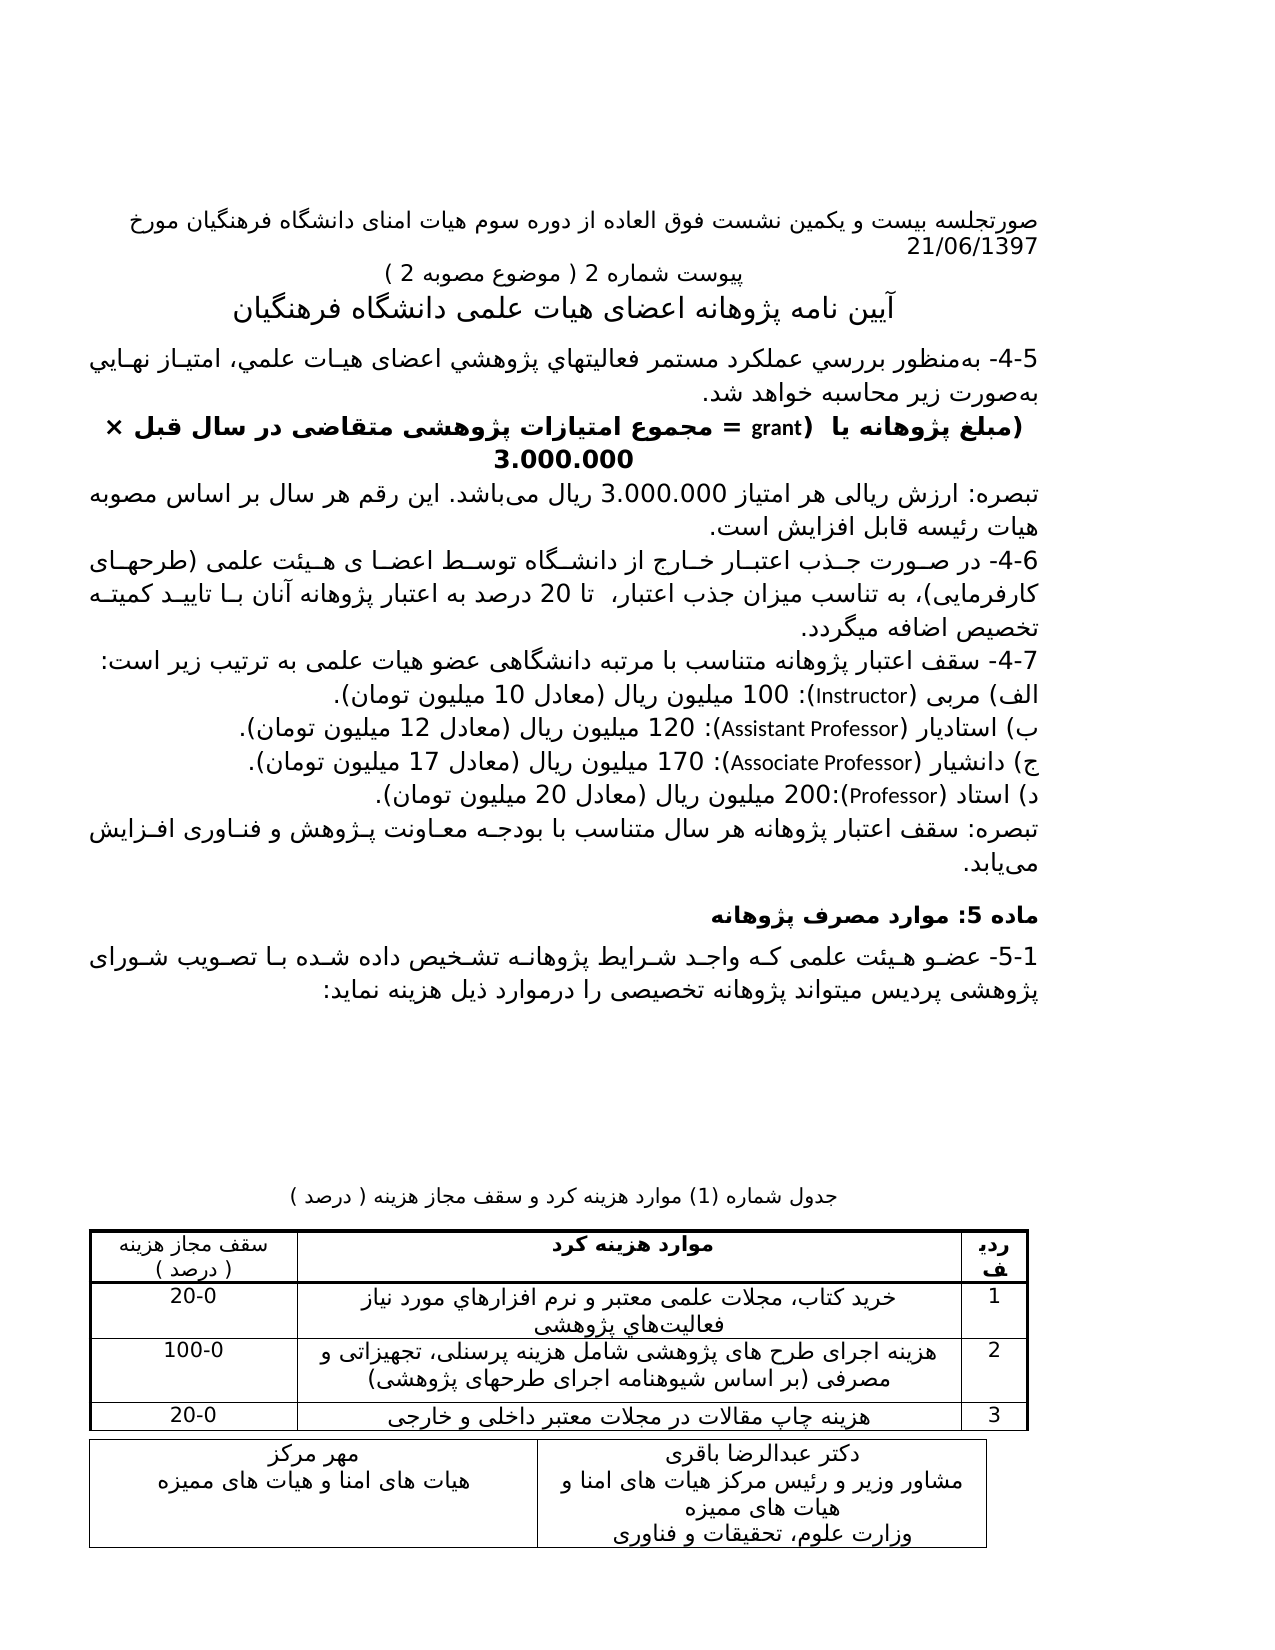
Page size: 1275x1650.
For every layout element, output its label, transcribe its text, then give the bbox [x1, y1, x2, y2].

text 4-6- در صورت جذب اعتبار خارج از دانشگاه توسط اعضا ی هیئت علمی (طرحهای کارفرمایی)، به تناسب میزان جذب اعتبار، تا 20 درصد به اعتبار پژوهانه آنان با تایید کمیته تخصیص اضافه میگردد. [89, 546, 1039, 642]
table_cell هزینه اجرای طرح های پژوهشی شامل هزینه پرسنلی، تجهیزاتی و مصرفی (بر اساس شیوهنامه اجرای طرحهای پژوهشی) [298, 1339, 961, 1402]
table_cell 3 [962, 1403, 1026, 1430]
table_cell 2 [962, 1339, 1026, 1402]
table_cell 1 [962, 1284, 1026, 1337]
text الف) مربی (Instructor): 100 میلیون ریال (معادل 10 میلیون تومان). [89, 680, 1039, 709]
text (مبلغ پژوهانه یا (grant = مجموع امتیازات پژوهشی متقاضی در سال قبل × 3.000.000 [89, 412, 1039, 474]
text تبصره: سقف اعتبار پژوهانه هر سال متناسب با بودجه معاونت پژوهش و فناوری افزایش می‌یابد. [89, 814, 1039, 877]
table_cell خرید کتاب، مجلات علمی معتبر و نرم افزارهاي مورد نیاز فعالیت‌هاي پژوهشی [298, 1284, 961, 1337]
table_cell 100-0 [92, 1339, 297, 1402]
table_header موارد هزینه کرد [298, 1233, 961, 1281]
table_header سقف مجاز هزینه ( درصد ) [92, 1233, 297, 1281]
table_cell 20-0 [92, 1403, 297, 1430]
text ماده 5: موارد مصرف پژوهانه [89, 902, 1039, 929]
text 4-7- سقف اعتبار پژوهانه متناسب با مرتبه دانشگاهی عضو هیات علمی به ترتیب زیر است: [89, 646, 1039, 676]
table_header ردیف [962, 1233, 1026, 1281]
text د) استاد (Professor):200 میلیون ریال (معادل 20 میلیون تومان). [89, 781, 1039, 810]
text ج) دانشیار (Associate Professor): 170 میلیون ریال (معادل 17 میلیون تومان). [89, 747, 1039, 776]
text 4-5- به‌منظور بررسي عملكرد مستمر فعاليتهاي پژوهشي اعضای هيا‌ت علمي، امتياز نهايي به‌صورت زير محاسبه خواهد شد. [89, 344, 1039, 407]
text جدول شماره (1) موارد هزینه کرد و سقف مجاز هزینه ( درصد ) [89, 1184, 1039, 1208]
text 5-1- عضو هیئت علمی که واجد شرایط پژوهانه تشخیص داده شده با تصویب شورای پژوهشی پردیس میتواند پژوهانه تخصیصی را درموارد ذیل هزینه نماید: [89, 942, 1039, 1005]
text ب) استادیار (Assistant Professor): 120 میلیون ریال (معادل 12 میلیون تومان). [89, 713, 1039, 743]
table_cell 20-0 [92, 1284, 297, 1337]
table_cell هزینه چاپ مقالات در مجلات معتبر داخلی و خارجی [298, 1403, 961, 1430]
text تبصره: ارزش ریالی هر امتیاز 3.000.000 ریال می‌باشد. این رقم هر سال بر اساس مصوبه هیات رئیسه قابل افزایش است. [89, 479, 1039, 541]
